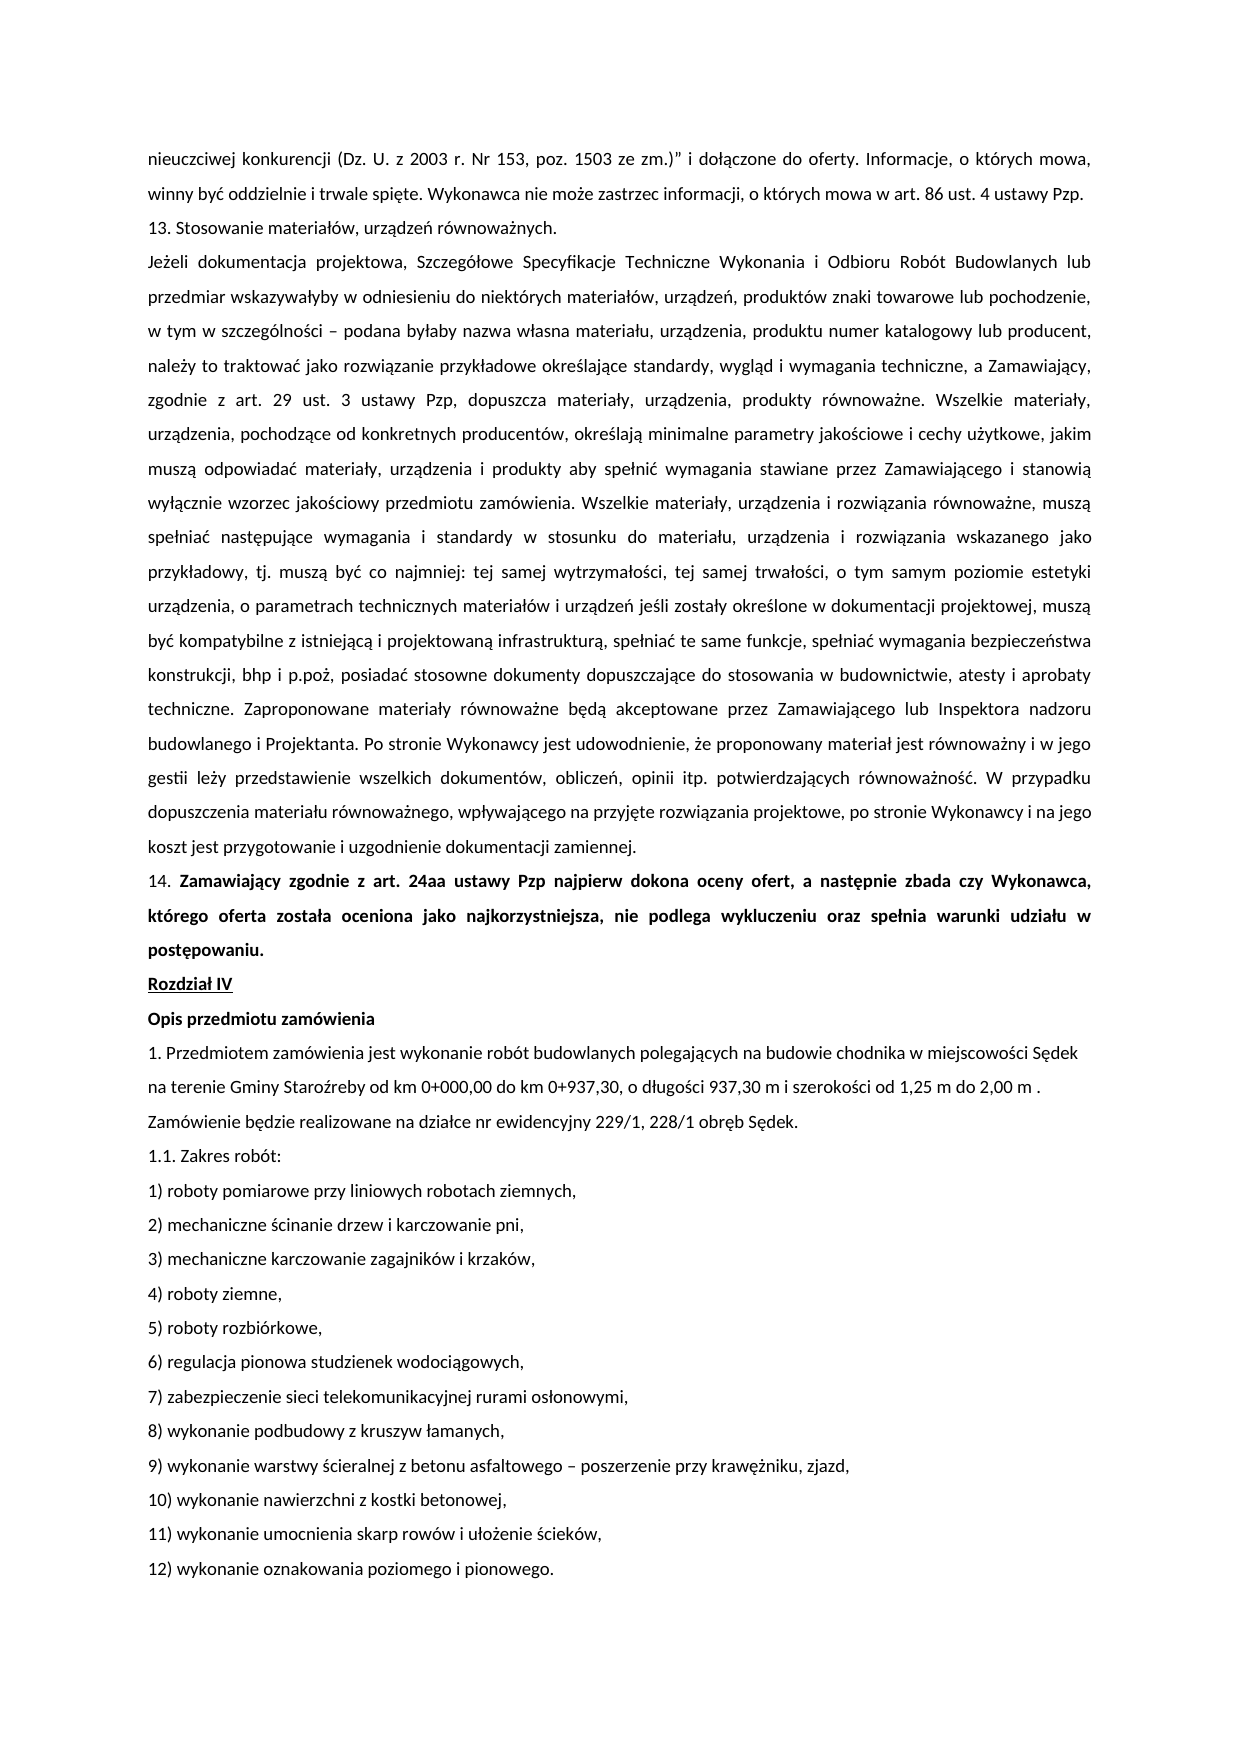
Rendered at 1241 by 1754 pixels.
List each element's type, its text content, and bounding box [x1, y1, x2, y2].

text 5) roboty rozbiórkowe, [148, 1316, 1093, 1339]
text 9) wykonanie warstwy ścieralnej z betonu asfaltowego – poszerzenie przy krawężniku, zjazd, [148, 1454, 1093, 1477]
text 6) regulacja pionowa studzienek wodociągowych, [148, 1351, 1093, 1374]
text 1. Przedmiotem zamówienia jest wykonanie robót budowlanych polegających na budowie chodnika w miejscowości Sędek na terenie Gminy Staroźreby od km 0+000,00 do km 0+937,30, o długości 937,30 m i szerokości od 1,25 m do 2,00 m . Zamówienie będzie realizowane na działce nr ewidencyjny 229/1, 228/1 obręb Sędek. [148, 1041, 1093, 1133]
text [148, 148, 1093, 205]
text 3) mechaniczne karczowanie zagajników i krzaków, [148, 1248, 1093, 1271]
text 1) roboty pomiarowe przy liniowych robotach ziemnych, [148, 1179, 1093, 1202]
text 1.1. Zakres robót: [148, 1144, 1093, 1167]
text Rozdział IV [148, 973, 1093, 996]
text 11) wykonanie umocnienia skarp rowów i ułożenie ścieków, [148, 1523, 1093, 1546]
text 8) wykonanie podbudowy z kruszyw łamanych, [148, 1419, 1093, 1442]
text Jeżeli dokumentacja projektowa, Szczegółowe Specyfikacje Techniczne Wykonania i Odbioru Robót Budowlanych lub przedmiar wskazywałyby w odniesieniu do niektórych materiałów, urządzeń, produktów znaki towarowe lub pochodzenie, w tym w szczególności – podana byłaby nazwa własna materiału, urządzenia, produktu numer katalogowy lub producent, należy to traktować jako rozwiązanie przykładowe określające standardy, wygląd i wymagania techniczne, a Zamawiający, zgodnie z art. 29 ust. 3 ustawy Pzp, dopuszcza materiały, urządzenia, produkty równoważne. Wszelkie materiały, urządzenia, pochodzące od konkretnych producentów, określają minimalne parametry jakościowe i cechy użytkowe, jakim muszą odpowiadać materiały, urządzenia i produkty aby spełnić wymagania stawiane przez Zamawiającego i stanowią wyłącznie wzorzec jakościowy przedmiotu zamówienia. Wszelkie materiały, urządzenia i rozwiązania równoważne, muszą spełniać następujące wymagania i standardy w stosunku do materiału, urządzenia i rozwiązania wskazanego jako przykładowy, tj. muszą być co najmniej: tej samej wytrzymałości, tej samej trwałości, o tym samym poziomie estetyki urządzenia, o parametrach technicznych materiałów i urządzeń jeśli zostały określone w dokumentacji projektowej, muszą być kompatybilne z istniejącą i projektowaną infrastrukturą, spełniać te same funkcje, spełniać wymagania bezpieczeństwa konstrukcji, bhp i p.poż, posiadać stosowne dokumenty dopuszczające do stosowania w budownictwie, atesty i aprobaty techniczne. Zaproponowane materiały równoważne będą akceptowane przez Zamawiającego lub Inspektora nadzoru budowlanego i Projektanta. Po stronie Wykonawcy jest udowodnienie, że proponowany materiał jest równoważny i w jego gestii leży przedstawienie wszelkich dokumentów, obliczeń, opinii itp. potwierdzających równoważność. W przypadku dopuszczenia materiału równoważnego, wpływającego na przyjęte rozwiązania projektowe, po stronie Wykonawcy i na jego koszt jest przygotowanie i uzgodnienie dokumentacji zamiennej. [148, 251, 1093, 858]
text Opis przedmiotu zamówienia [148, 1007, 1093, 1030]
text 13. Stosowanie materiałów, urządzeń równoważnych. [148, 216, 1093, 239]
text 2) mechaniczne ścinanie drzew i karczowanie pni, [148, 1213, 1093, 1236]
text 7) zabezpieczenie sieci telekomunikacyjnej rurami osłonowymi, [148, 1385, 1093, 1408]
text 12) wykonanie oznakowania poziomego i pionowego. [148, 1557, 1093, 1580]
text 14. Zamawiający zgodnie z art. 24aa ustawy Pzp najpierw dokona oceny ofert, a następnie zbada czy Wykonawca, którego oferta została oceniona jako najkorzystniejsza, nie podlega wykluczeniu oraz spełnia warunki udziału w postępowaniu. [148, 869, 1093, 961]
text 10) wykonanie nawierzchni z kostki betonowej, [148, 1488, 1093, 1511]
text 4) roboty ziemne, [148, 1282, 1093, 1305]
